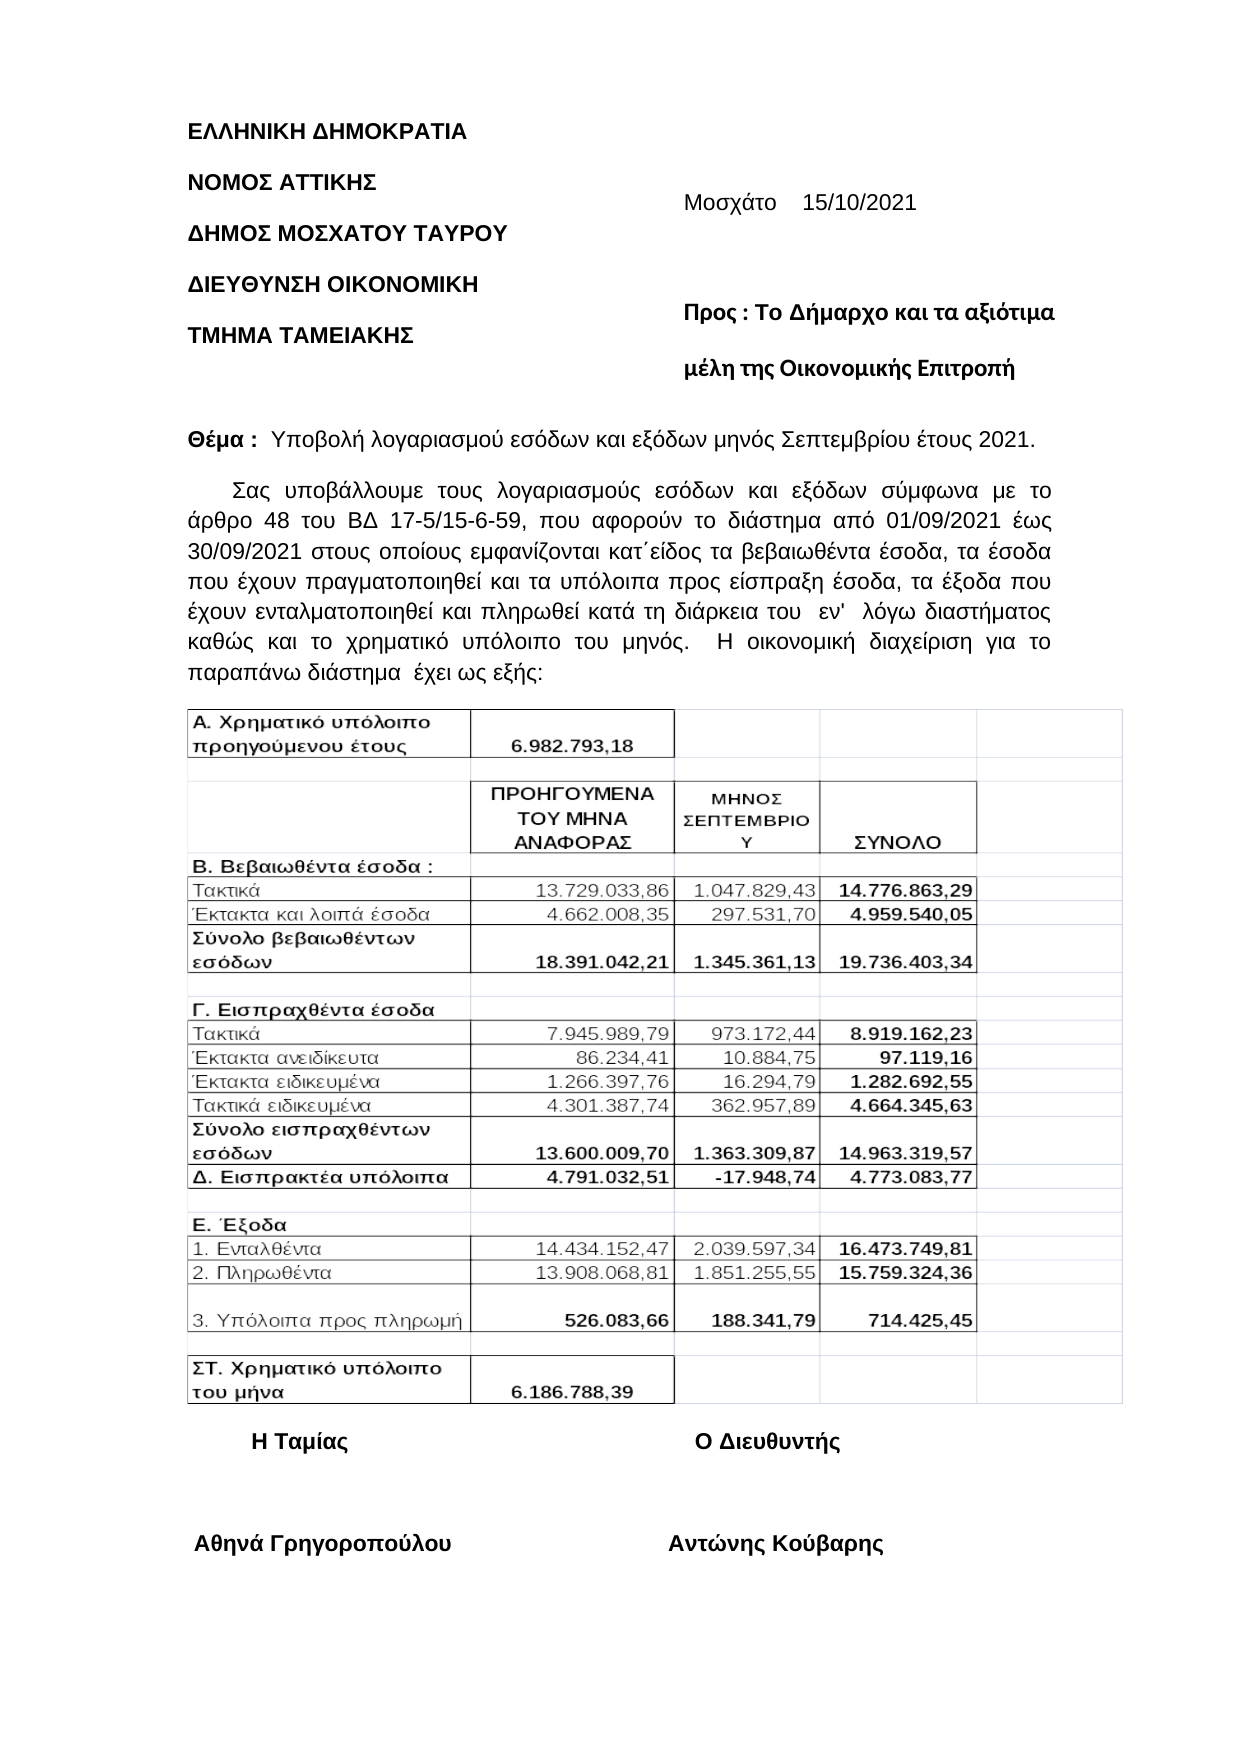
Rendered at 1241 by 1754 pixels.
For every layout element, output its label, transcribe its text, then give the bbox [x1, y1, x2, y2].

text ΔΗΜΟΣ ΜΟΣΧΑΤΟΥ ΤΑΥΡΟΥ [187, 220, 669, 247]
text Η Ταμίας Ο Διευθυντής [187, 1428, 1053, 1454]
text Σας υποβάλλουμε τους λογαριασμούς εσόδων και εξόδων σύμφωνα με το άρθρο 48 του ΒΔ 17-5/15-6-59, που αφορούν το διάστημα από 01/09/2021 έως 30/09/2021 στους οποίους εμφανίζονται κατ΄είδος τα βεβαιωθέντα έσοδα, τα έσοδα που έχουν πραγματοποιηθεί και τα υπόλοιπα προς είσπραξη έσοδα, τα έξοδα που έχουν ενταλματοποιηθεί και πληρωθεί κατά τη διάρκεια του εν' λόγω διαστήματος καθώς και το χρηματικό υπόλοιπο του μηνός. Η οικονομική διαχείριση για το παραπάνω διάστημα έχει ως εξής: [187, 477, 1053, 685]
text ΤΜΗΜΑ ΤΑΜΕΙΑΚΗΣ [187, 322, 669, 349]
text ΕΛΛΗΝΙΚΗ ΔΗΜΟΚΡΑΤΙΑ [187, 118, 1053, 144]
text Αθηνά Γρηγοροπούλου Αντώνης Κούβαρης [187, 1530, 1053, 1557]
text ΔΙΕΥΘΥΝΣΗ ΟΙΚΟΝΟΜΙΚΗ [187, 271, 669, 298]
text ΝΟΜΟΣ ΑΤΤΙΚΗΣ [187, 169, 1053, 196]
text Θέμα : Υποβολή λογαριασμού εσόδων και εξόδων μηνός Σεπτεμβρίου έτους 2021. [187, 426, 1053, 452]
